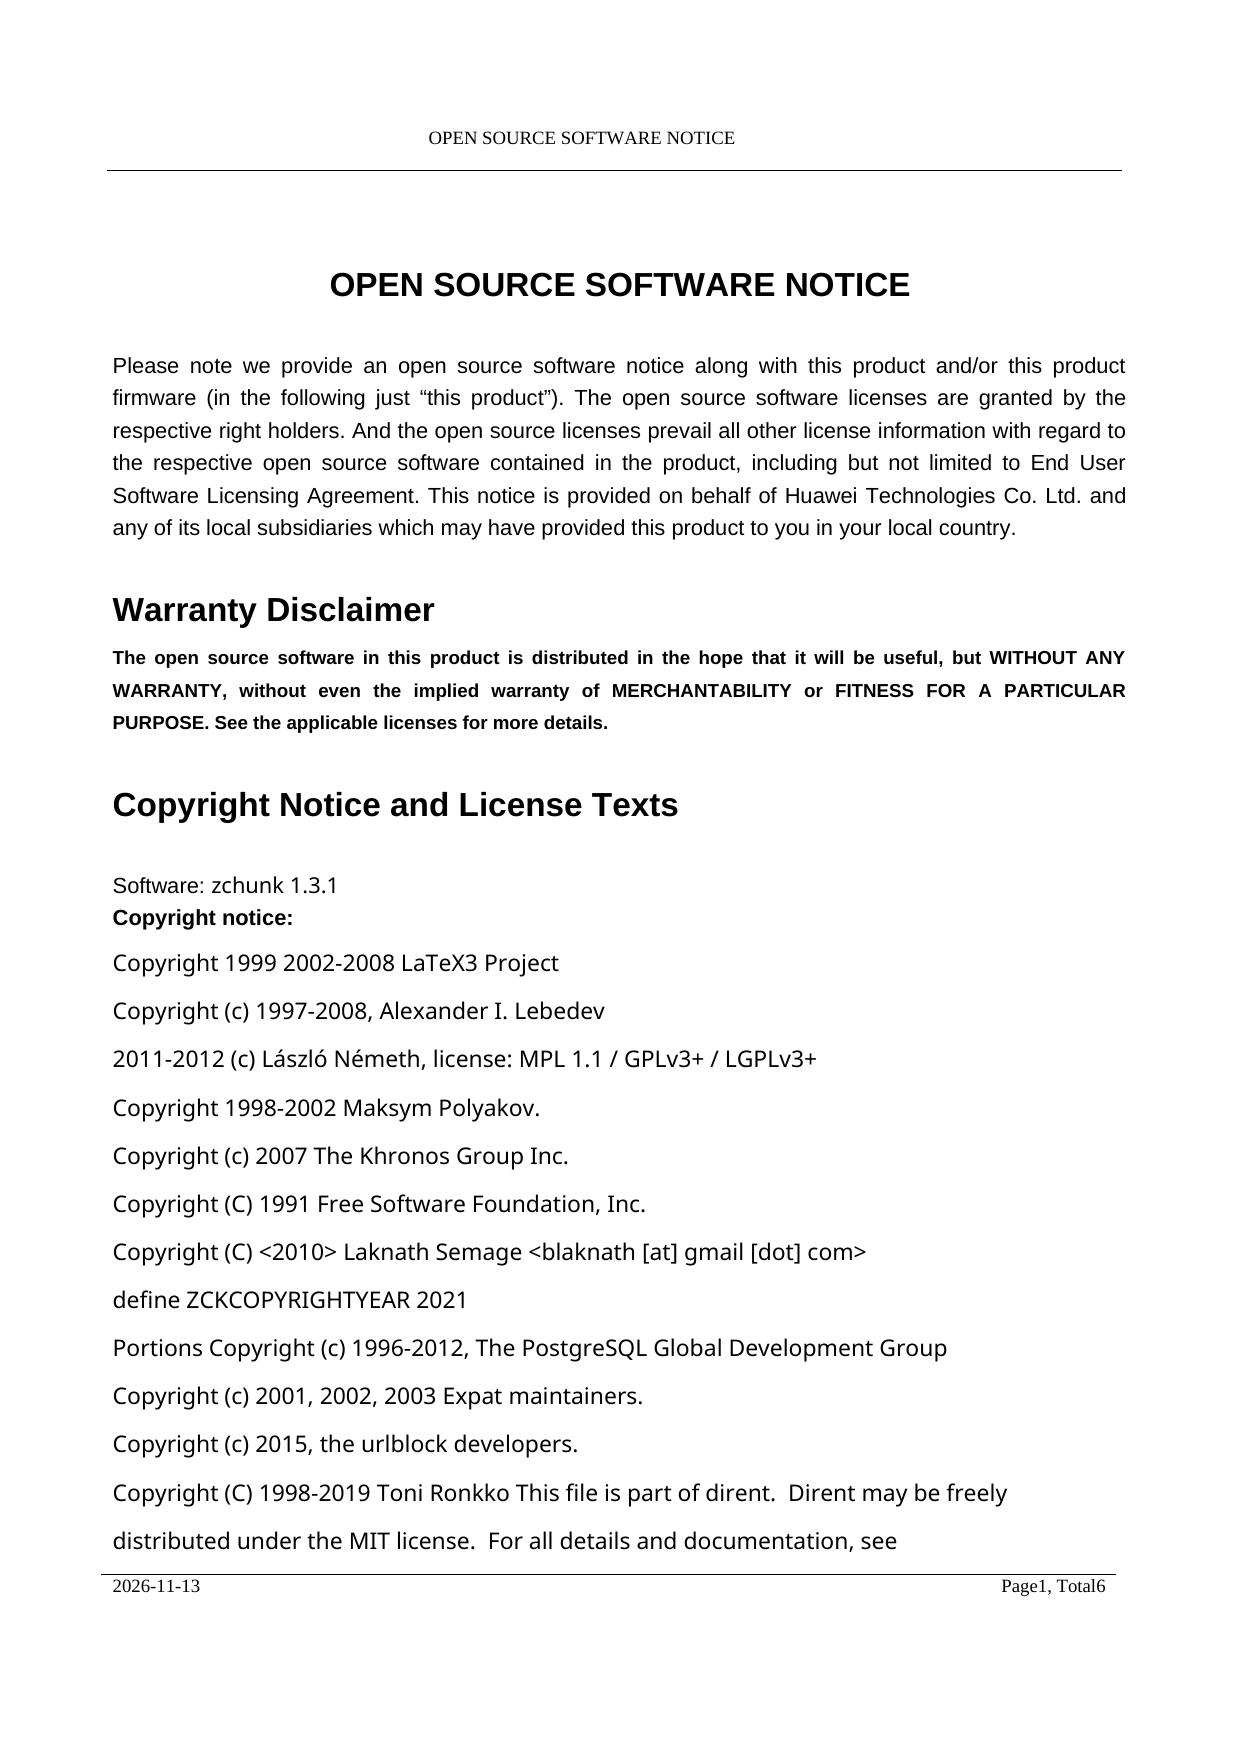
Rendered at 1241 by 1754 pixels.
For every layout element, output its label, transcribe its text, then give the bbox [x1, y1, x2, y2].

text Copyright (C) 1991 Free Software Foundation, Inc. [112, 1187, 1128, 1220]
text Copyright 1998-2002 Maksym Polyakov. [112, 1091, 1128, 1123]
text Copyright 1999 2002-2008 LaTeX3 Project [112, 947, 1128, 979]
text Copyright (c) 1997-2008, Alexander I. Lebedev [112, 995, 1128, 1027]
text Warranty Disclaimer [112, 576, 1128, 641]
text Copyright notice: [112, 901, 1128, 934]
text 2011-2012 (c) László Németh, license: MPL 1.1 / GPLv3+ / LGPLv3+ [112, 1043, 1128, 1075]
text Copyright (c) 2015, the urlblock developers. [112, 1428, 1128, 1460]
text Copyright (C) 1998-2019 Toni Ronkko This file is part of dirent. Dirent may be freely distributed under the MIT license. For all details and documentation, see [112, 1476, 1128, 1557]
text Copyright Notice and License Texts [112, 771, 1128, 836]
text Copyright (c) 2001, 2002, 2003 Expat maintainers. [112, 1380, 1128, 1412]
text Copyright (c) 2007 The Khronos Group Inc. [112, 1139, 1128, 1172]
text define ZCKCOPYRIGHTYEAR 2021 [112, 1283, 1128, 1316]
text Software: zchunk 1.3.1 [112, 869, 1128, 901]
text OPEN SOURCE SOFTWARE NOTICE [112, 251, 1128, 316]
text Copyright (C) <2010> Laknath Semage <blaknath [at] gmail [dot] com> [112, 1235, 1128, 1268]
text Portions Copyright (c) 1996-2012, The PostgreSQL Global Development Group [112, 1332, 1128, 1364]
text Please note we provide an open source software notice along with this product and/or this product firmware (in the following just “this product”). The open source software licenses are granted by the respective right holders. And the open source licenses prevail all other license information with regard to the respective open source software contained in the product, including but not limited to End User Software Licensing Agreement. This notice is provided on behalf of Huawei Technologies Co. Ltd. and any of its local subsidiaries which may have provided this product to you in your local country. [112, 349, 1128, 544]
text The open source software in this product is distributed in the hope that it will be useful, but WITHOUT ANY WARRANTY, without even the implied warranty of MERCHANTABILITY or FITNESS FOR A PARTICULAR PURPOSE. See the applicable licenses for more details. [112, 641, 1128, 739]
